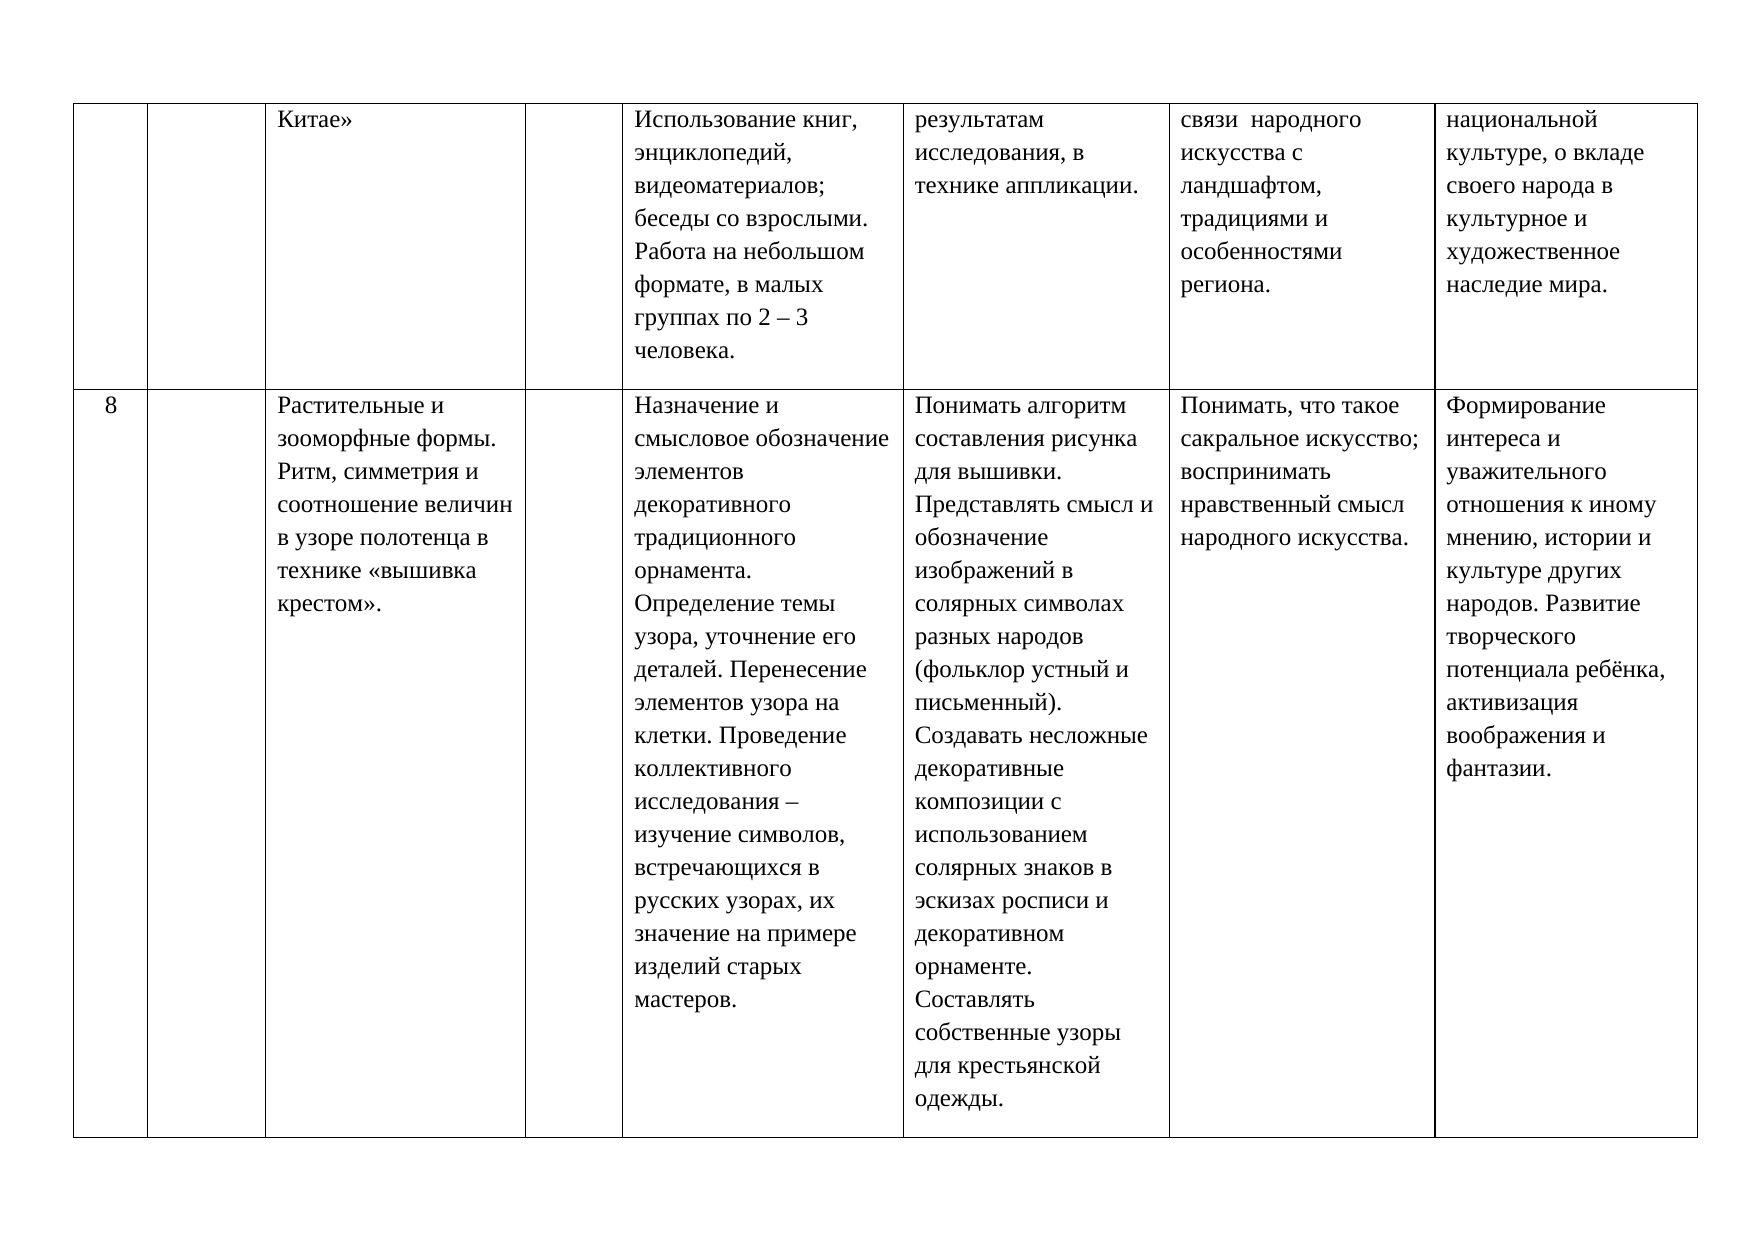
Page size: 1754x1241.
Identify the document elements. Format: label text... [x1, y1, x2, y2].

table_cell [623, 104, 903, 389]
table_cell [266, 104, 525, 389]
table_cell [904, 104, 1169, 389]
table_cell [526, 104, 622, 389]
table_cell 8 [74, 390, 147, 1137]
table_cell Назначение и смысловое обозначение элементов декоративного традиционного орнамента. Определение темы узора, уточнение его деталей. Перенесение элементов узора на клетки. Проведение коллективного исследования – изучение символов, встречающихся в русских узорах, их значение на примере изделий старых мастеров. [623, 390, 903, 1137]
table_cell [526, 390, 622, 1137]
table_cell Понимать, что такое сакральное искусство; воспринимать нравственный смысл народного искусства. [1170, 390, 1434, 1137]
table_cell Понимать алгоритм составления рисунка для вышивки. Представлять смысл и обозначение изображений в солярных символах разных народов (фольклор устный и письменный). Создавать несложные декоративные композиции с использованием солярных знаков в эскизах росписи и декоративном орнаменте. Составлять собственные узоры для крестьянской одежды. [904, 390, 1169, 1137]
table_cell Формирование интереса и уважительного отношения к иному мнению, истории и культуре других народов. Развитие творческого потенциала ребёнка, активизация воображения и фантазии. [1436, 390, 1697, 1137]
table_cell Растительные и зооморфные формы. Ритм, симметрия и соотношение величин в узоре полотенца в технике «вышивка крестом». [266, 390, 525, 1137]
table_cell [148, 390, 265, 1137]
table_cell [1436, 104, 1697, 389]
table_cell 7 [74, 104, 147, 389]
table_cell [1170, 104, 1434, 389]
table_cell [148, 104, 265, 389]
